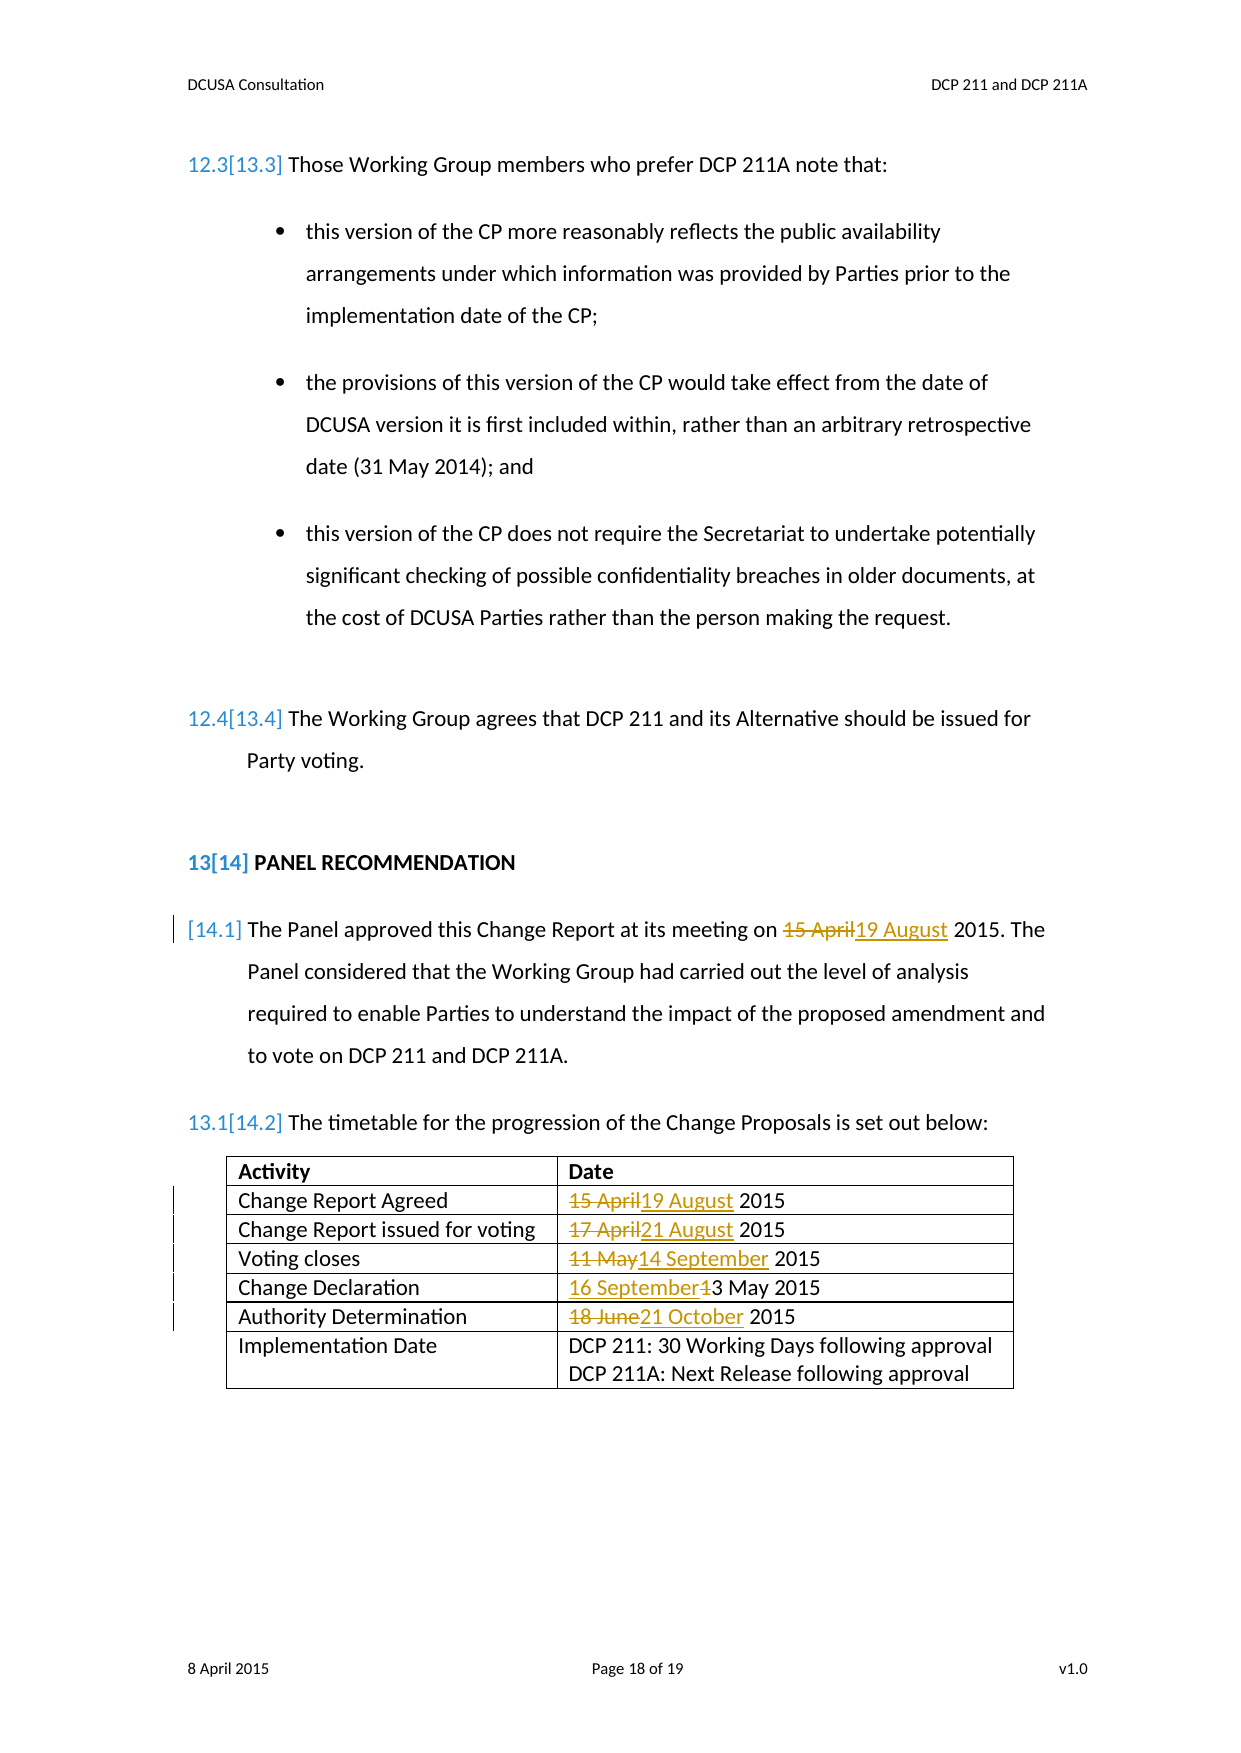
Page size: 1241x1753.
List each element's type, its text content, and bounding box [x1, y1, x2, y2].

table_cell Voting closes [227, 1244, 557, 1272]
table_cell 2015 [558, 1303, 1013, 1331]
table_cell 2015 [558, 1244, 1013, 1272]
table_cell Change Report Agreed [227, 1186, 557, 1214]
table_cell 3 May 2015 [558, 1274, 1013, 1301]
table_header Activity [227, 1157, 557, 1185]
table_cell Authority Determination [227, 1303, 557, 1331]
table_cell 2015 [558, 1186, 1013, 1214]
table_cell Change Declaration [227, 1274, 557, 1301]
subtitle the provisions of this version of the CP would take effect from the date of DCUSA version it is first included within, rather than an arbitrary retrospective date (31 May 2014); and [276, 368, 1053, 480]
subtitle this version of the CP does not require the Secretariat to undertake potentially significant checking of possible confidentiality breaches in older documents, at the cost of DCUSA Parties rather than the person making the request. [276, 519, 1053, 631]
subtitle The timetable for the progression of the Change Proposals is set out below: [187, 1108, 1053, 1136]
subtitle The Panel approved this Change Report at its meeting on 2015. The Panel considered that the Working Group had carried out the level of analysis required to enable Parties to understand the impact of the proposed amendment and to vote on DCP 211 and DCP 211A. [187, 915, 1053, 1069]
subtitle Those Working Group members who prefer DCP 211A note that: [187, 150, 1053, 178]
subtitle panel recommendation [187, 848, 1053, 876]
table_cell Change Report issued for voting [227, 1215, 557, 1243]
subtitle The Working Group agrees that DCP 211 and its Alternative should be issued for Party voting. [187, 704, 1053, 774]
subtitle this version of the CP more reasonably reflects the public availability arrangements under which information was provided by Parties prior to the implementation date of the CP; [276, 217, 1053, 329]
table_cell 2015 [558, 1215, 1013, 1243]
table_cell Implementation Date [227, 1332, 557, 1388]
table_header Date [558, 1157, 1013, 1185]
table_cell DCP 211: 30 Working Days following approval DCP 211A: Next Release following approval [558, 1332, 1013, 1388]
